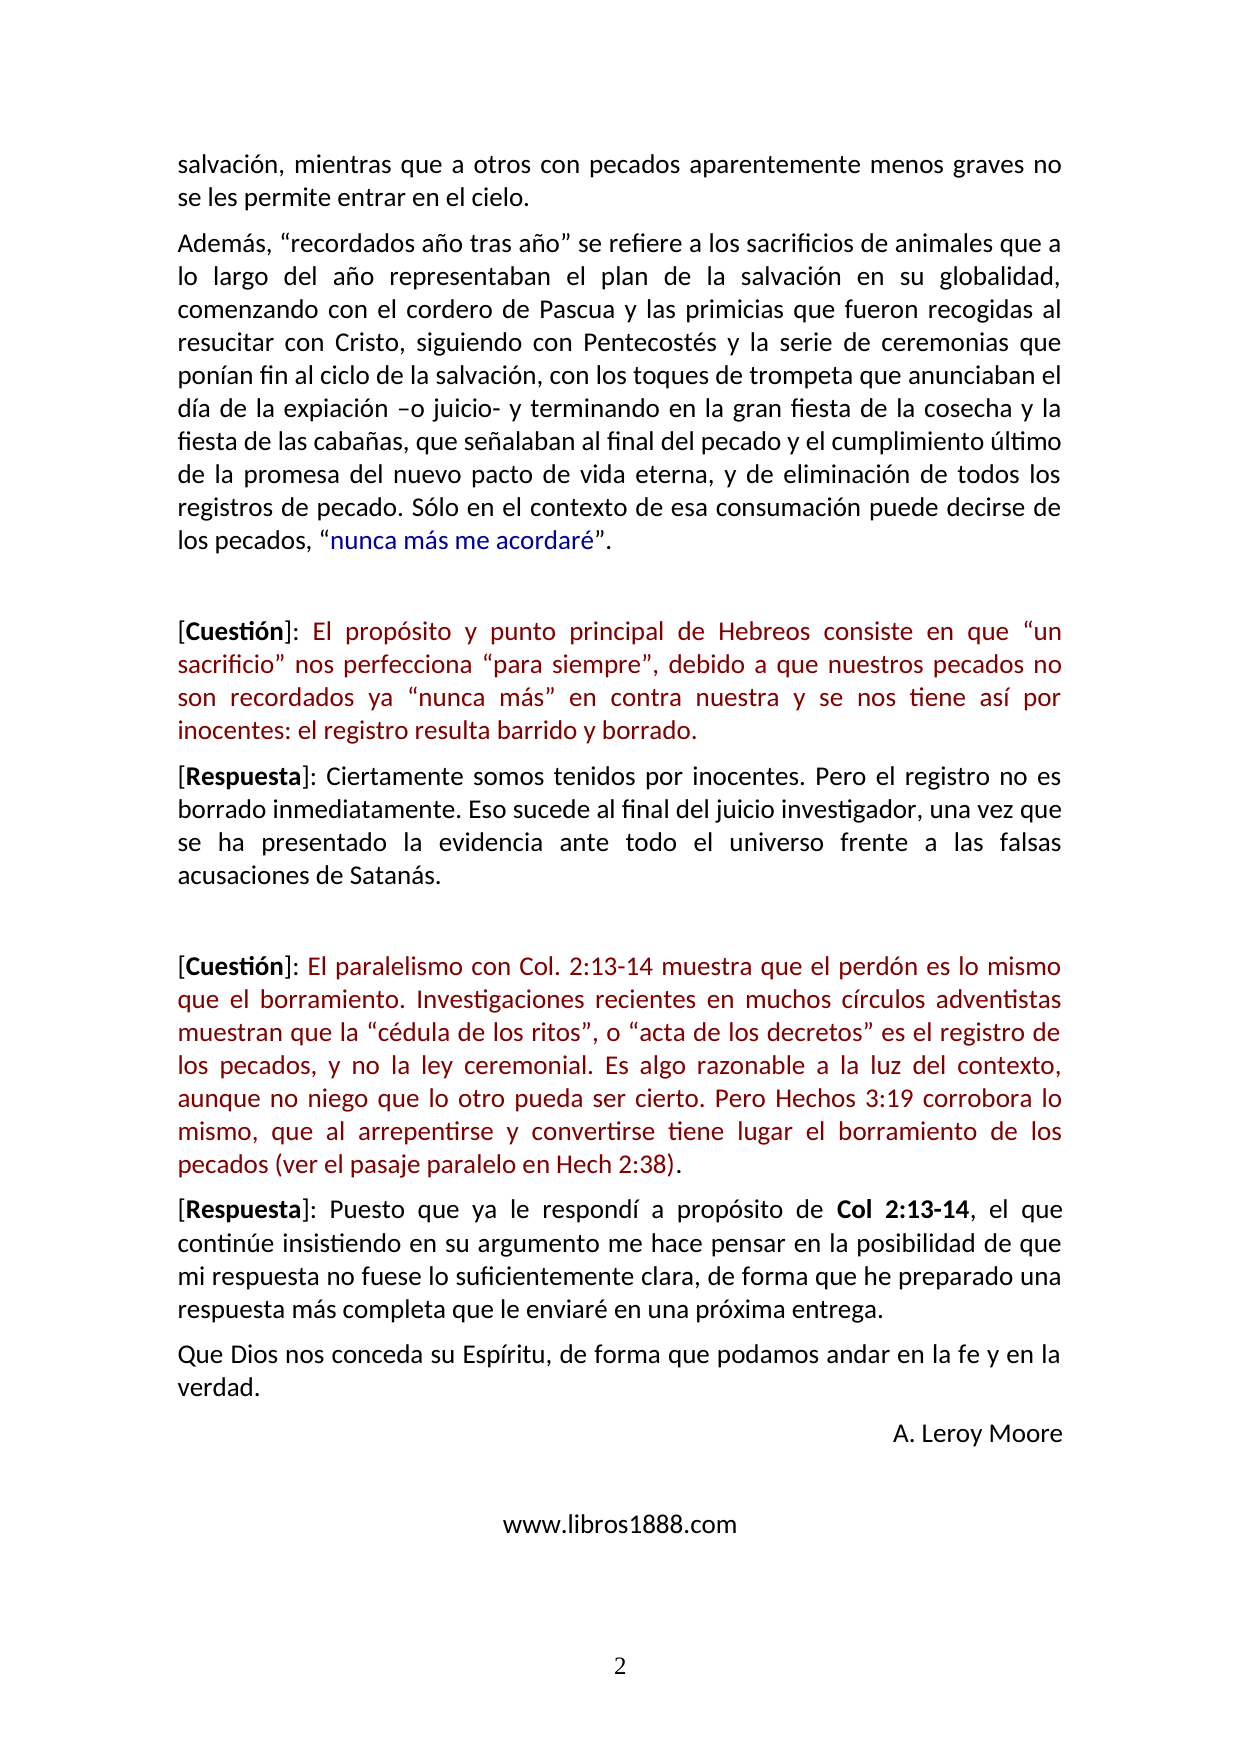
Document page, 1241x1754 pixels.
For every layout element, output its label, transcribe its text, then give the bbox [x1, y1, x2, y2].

text [Respuesta]: Ciertamente somos tenidos por inocentes. Pero el registro no es borrado inmediatamente. Eso sucede al final del juicio investigador, una vez que se ha presentado la evidencia ante todo el universo frente a las falsas acusaciones de Satanás. [177, 759, 1063, 891]
text Además, “recordados año tras año” se refiere a los sacrificios de animales que a lo largo del año representaban el plan de la salvación en su globalidad, comenzando con el cordero de Pascua y las primicias que fueron recogidas al resucitar con Cristo, siguiendo con Pentecostés y la serie de ceremonias que ponían fin al ciclo de la salvación, con los toques de trompeta que anunciaban el día de la expiación –o juicio- y terminando en la gran fiesta de la cosecha y la fiesta de las cabañas, que señalaban al final del pecado y el cumplimiento último de la promesa del nuevo pacto de vida eterna, y de eliminación de todos los registros de pecado. Sólo en el contexto de esa consumación puede decirse de los pecados, “nunca más me acordaré”. [177, 226, 1063, 556]
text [177, 148, 1063, 214]
text www.libros1888.com [177, 1507, 1063, 1540]
text Que Dios nos conceda su Espíritu, de forma que podamos andar en la fe y en la verdad. [177, 1337, 1063, 1403]
text [Cuestión]: El propósito y punto principal de Hebreos consiste en que “un sacrificio” nos perfecciona “para siempre”, debido a que nuestros pecados no son recordados ya “nunca más” en contra nuestra y se nos tiene así por inocentes: el registro resulta barrido y borrado. [177, 614, 1063, 746]
text [Cuestión]: El paralelismo con Col. 2:13-14 muestra que el perdón es lo mismo que el borramiento. Investigaciones recientes en muchos círculos adventistas muestran que la “cédula de los ritos”, o “acta de los decretos” es el registro de los pecados, y no la ley ceremonial. Es algo razonable a la luz del contexto, aunque no niego que lo otro pueda ser cierto. Pero Hechos 3:19 corrobora lo mismo, que al arrepentirse y convertirse tiene lugar el borramiento de los pecados (ver el pasaje paralelo en Hech 2:38). [177, 949, 1063, 1180]
text [Respuesta]: Puesto que ya le respondí a propósito de Col 2:13-14, el que continúe insistiendo en su argumento me hace pensar en la posibilidad de que mi respuesta no fuese lo suficientemente clara, de forma que he preparado una respuesta más completa que le enviaré en una próxima entrega. [177, 1193, 1063, 1325]
text A. Leroy Moore [177, 1416, 1063, 1449]
